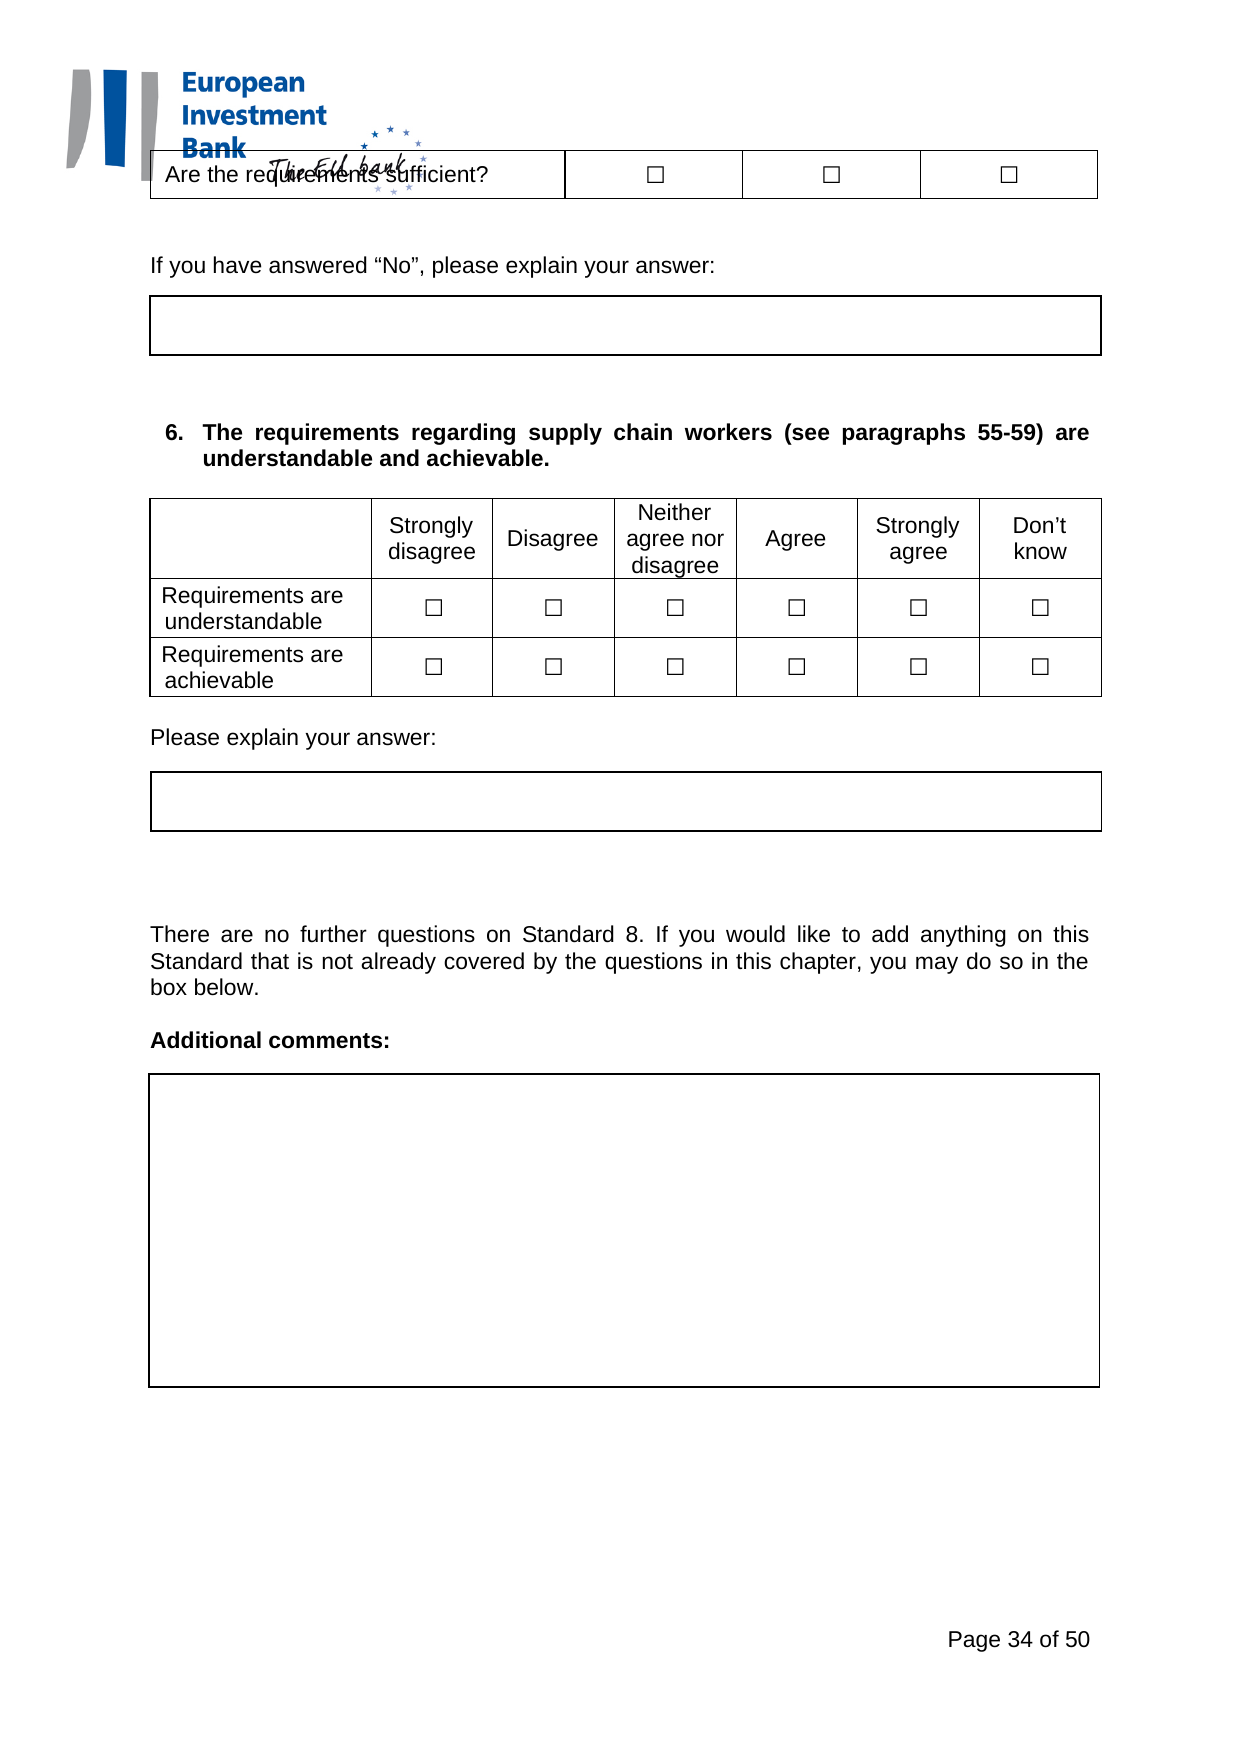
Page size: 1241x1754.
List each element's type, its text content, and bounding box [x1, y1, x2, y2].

table_header Disagree [493, 499, 614, 578]
table_header [151, 499, 371, 578]
text Please explain your answer: [150, 723, 1090, 750]
text There are no further questions on Standard 8. If you would like to add anything on this Standard that is not already covered by the questions in this chapter, you may do so in the box below. [150, 921, 1090, 1000]
table_header Neither agree nor disagree [615, 499, 736, 578]
picture [33, 37, 459, 228]
table_cell Requirements are understandable [151, 579, 371, 637]
table_cell Are the requirements sufficient? [151, 151, 564, 198]
text Additional comments: [150, 1027, 1090, 1053]
table_header Agree [737, 499, 857, 578]
table_header Strongly disagree [372, 499, 492, 578]
table_header Don’t know [980, 499, 1101, 578]
list The requirements regarding supply chain workers (see paragraphs 55-59) are understandable and achievable. [165, 419, 1090, 471]
table_header Strongly agree [858, 499, 979, 578]
table_cell Requirements are achievable [151, 638, 371, 696]
text If you have answered “No”, please explain your answer: [150, 252, 1090, 278]
